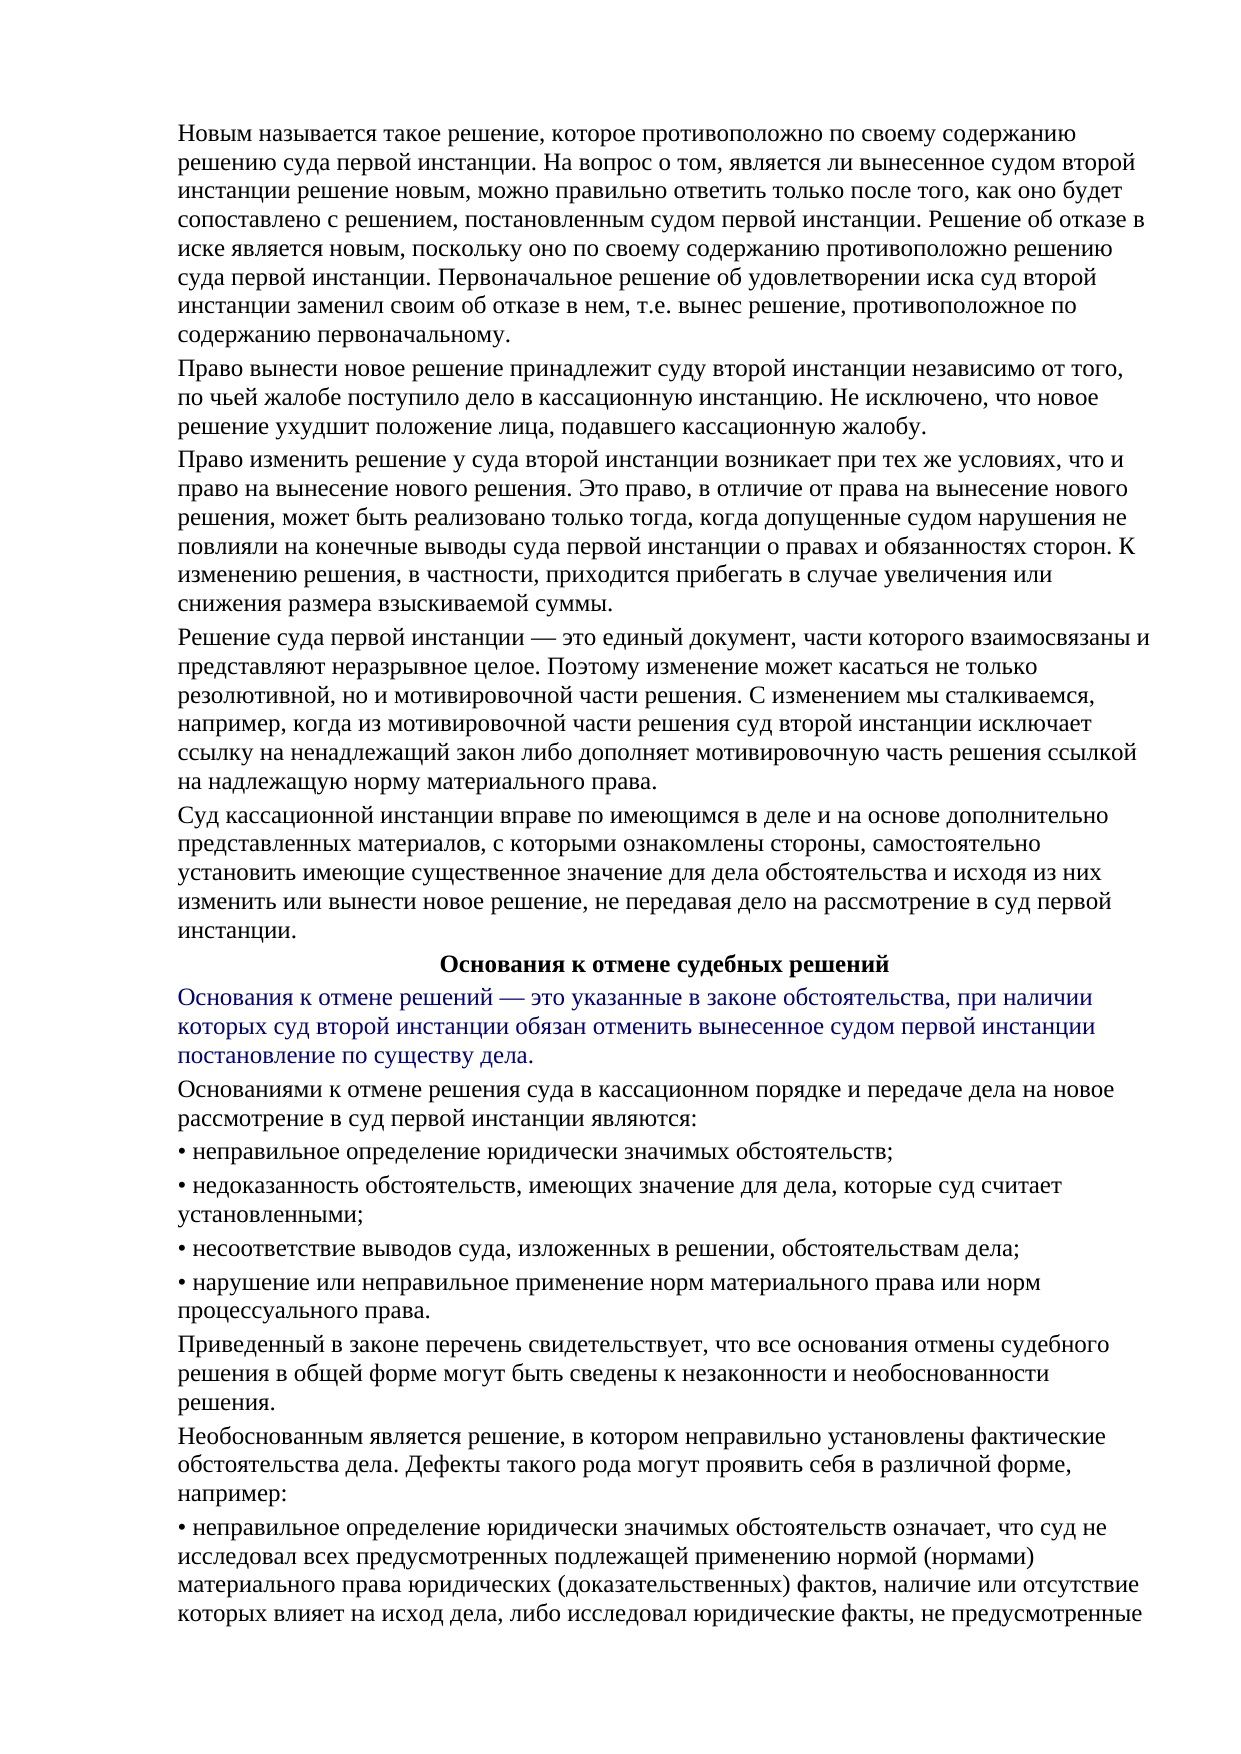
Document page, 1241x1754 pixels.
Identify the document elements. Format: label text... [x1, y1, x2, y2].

text Решение суда первой инстанции — это единый документ, части которого взаимосвязаны и представляют неразрывное целое. Поэтому изменение может касаться не только резолютивной, но и мотивировочной части решения. С изменением мы сталкиваемся, например, когда из мотивировочной части решения суд второй инстанции исключает ссылку на ненадлежащий закон либо дополняет мотивировочную часть решения ссылкой на надлежащую норму материального права. [177, 622, 1152, 795]
text Основания к отмене судебных решений [177, 949, 1152, 977]
text • недоказанность обстоятельств, имеющих значение для дела, которые суд считает установленными; [177, 1170, 1152, 1228]
text • несоответствие выводов суда, изложенных в решении, обстоятельствам дела; [177, 1233, 1152, 1262]
text Основаниями к отмене решения суда в кассационном порядке и передаче дела на новое рассмотрение в суд первой инстанции являются: [177, 1074, 1152, 1131]
text Новым называется такое решение, которое противоположно по своему содержанию решению суда первой инстанции. На вопрос о том, является ли вынесенное судом второй инстанции решение новым, можно правильно ответить только после того, как оно будет сопоставлено с решением, постановленным судом первой инстанции. Решение об отказе в иске является новым, поскольку оно по своему содержанию противоположно решению суда первой инстанции. Первоначальное решение об удовлетворении иска суд второй инстанции заменил своим об отказе в нем, т.е. вынес решение, противоположное по содержанию первоначальному. [177, 118, 1152, 348]
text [177, 1512, 1152, 1627]
text Право изменить решение у суда второй инстанции возникает при тех же условиях, что и право на вынесение нового решения. Это право, в отличие от права на вынесение нового решения, может быть реализовано только тогда, когда допущенные судом нарушения не повлияли на конечные выводы суда первой инстанции о правах и обязанностях сторон. К изменению решения, в частности, приходится прибегать в случае увеличения или снижения размера взыскиваемой суммы. [177, 444, 1152, 617]
text Право вынести новое решение принадлежит суду второй инстанции независимо от того, по чьей жалобе поступило дело в кассационную инстанцию. Не исключено, что новое решение ухудшит положение лица, подавшего кассационную жалобу. [177, 353, 1152, 439]
text Суд кассационной инстанции вправе по имеющимся в деле и на основе дополнительно представленных материалов, с которыми ознакомлены стороны, самостоятельно установить имеющие существенное значение для дела обстоятельства и исходя из них изменить или вынести новое решение, не передавая дело на рассмотрение в суд первой инстанции. [177, 800, 1152, 943]
text • нарушение или неправильное применение норм материального права или норм процессуального права. [177, 1267, 1152, 1324]
text Основания к отмене решений — это указанные в законе обстоятельства, при наличии которых суд второй инстанции обязан отменить вынесенное судом первой инстанции постановление по существу дела. [177, 982, 1152, 1069]
text Необоснованным является решение, в котором неправильно установлены фактические обстоятельства дела. Дефекты такого рода могут проявить себя в различной форме, например: [177, 1421, 1152, 1507]
text Приведенный в законе перечень свидетельствует, что все основания отмены судебного решения в общей форме могут быть сведены к незаконности и необоснованности решения. [177, 1329, 1152, 1416]
text • неправильное определение юридически значимых обстоятельств; [177, 1136, 1152, 1165]
